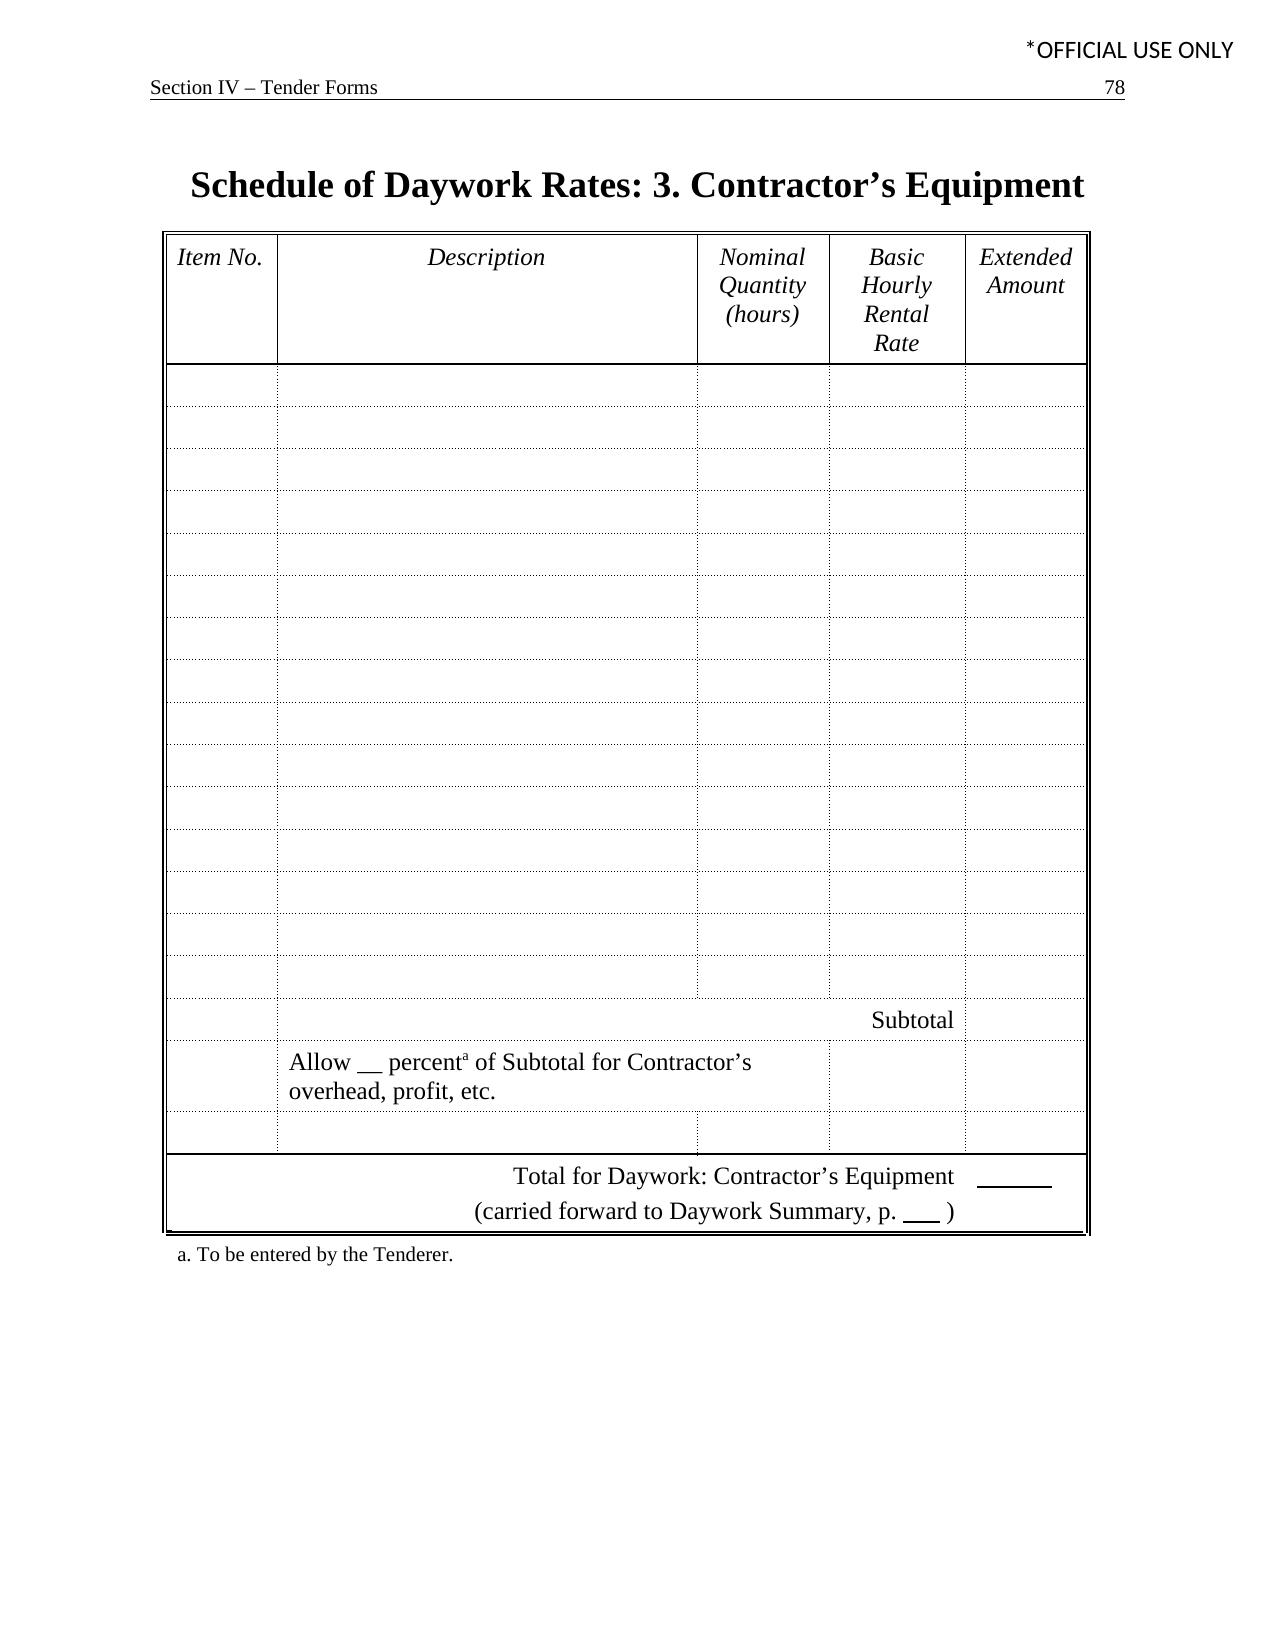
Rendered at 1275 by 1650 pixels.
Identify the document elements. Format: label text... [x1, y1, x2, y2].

table_cell [966, 575, 1086, 617]
table_cell [167, 659, 277, 702]
table_cell [830, 786, 966, 828]
table_cell [830, 871, 966, 913]
table_cell [167, 702, 277, 744]
table_cell [698, 575, 829, 617]
table_cell [830, 490, 966, 532]
table_cell [698, 659, 829, 702]
table_cell [698, 786, 829, 828]
table_cell [277, 786, 698, 828]
table_cell [167, 406, 277, 448]
table_cell [966, 490, 1086, 532]
table_cell [966, 365, 1086, 406]
table_cell [830, 1111, 966, 1153]
table_cell [698, 490, 829, 532]
table_cell [698, 871, 829, 913]
table_cell [698, 448, 829, 490]
table_cell [966, 617, 1086, 659]
table_cell [966, 829, 1086, 871]
table_cell [830, 913, 966, 955]
table_cell [277, 829, 698, 871]
table_cell [167, 1111, 277, 1153]
table_cell [167, 871, 277, 913]
text Schedule of Daywork Rates: 3. Contractor’s Equipment [150, 162, 1125, 206]
table_cell [277, 575, 698, 617]
table_cell [966, 1155, 1086, 1231]
table_cell [277, 1111, 698, 1153]
table_cell [966, 871, 1086, 913]
table_cell [830, 829, 966, 871]
table_cell Subtotal [277, 998, 966, 1040]
table_cell [966, 744, 1086, 786]
table_cell [966, 955, 1086, 998]
table_cell [698, 617, 829, 659]
table_cell [277, 365, 698, 406]
table_cell [966, 659, 1086, 702]
table_cell a. To be entered by the Tenderer. [166, 1231, 1088, 1272]
table_cell [698, 829, 829, 871]
table_cell [830, 406, 966, 448]
table_cell [277, 533, 698, 575]
table_cell [698, 955, 829, 998]
table_cell [167, 617, 277, 659]
table_cell [830, 659, 966, 702]
table_cell [277, 406, 698, 448]
table_cell [830, 702, 966, 744]
table_cell [277, 617, 698, 659]
table_cell [167, 1040, 277, 1111]
table_cell [167, 448, 277, 490]
table_cell Total for Daywork: Contractor’s Equipment (carried forward to Daywork Summary, p. ) [167, 1155, 966, 1231]
table_cell [167, 575, 277, 617]
table_cell [698, 406, 829, 448]
table_cell [277, 702, 698, 744]
table_cell [698, 744, 829, 786]
table_header Description [278, 235, 697, 363]
table_cell [167, 829, 277, 871]
table_cell [830, 955, 966, 998]
table_cell [167, 786, 277, 828]
table_cell [966, 702, 1086, 744]
table_cell [830, 448, 966, 490]
table_cell [277, 955, 698, 998]
table_cell [167, 998, 277, 1040]
table_cell [830, 365, 966, 406]
table_cell [277, 490, 698, 532]
table_cell [698, 1111, 829, 1153]
table_cell [830, 617, 966, 659]
table_cell [698, 702, 829, 744]
table_cell [167, 913, 277, 955]
table_cell [830, 744, 966, 786]
table_header Basic Hourly Rental Rate [830, 235, 965, 363]
table_cell [966, 533, 1086, 575]
table_cell [277, 913, 698, 955]
table_cell [698, 533, 829, 575]
table_cell [277, 744, 698, 786]
table_cell [698, 365, 829, 406]
table_cell [966, 1040, 1086, 1111]
table_cell [830, 1040, 966, 1111]
table_cell [277, 659, 698, 702]
table_cell [830, 575, 966, 617]
table_cell [966, 448, 1086, 490]
table_cell [966, 913, 1086, 955]
table_cell [966, 998, 1086, 1040]
table_cell [277, 448, 698, 490]
table_header Nominal Quantity (hours) [698, 235, 829, 363]
table_cell [966, 1111, 1086, 1153]
table_cell [167, 365, 277, 406]
table_header Extended Amount [966, 235, 1086, 363]
table_cell [830, 533, 966, 575]
table_cell [698, 913, 829, 955]
table_cell [966, 786, 1086, 828]
table_cell [167, 955, 277, 998]
table_cell [277, 871, 698, 913]
table_cell Allow __ percenta of Subtotal for Contractor’s overhead, profit, etc. [277, 1040, 829, 1111]
table_cell [167, 533, 277, 575]
table_cell [167, 490, 277, 532]
table_header Item No. [167, 235, 277, 363]
table_cell [966, 406, 1086, 448]
table_cell [167, 744, 277, 786]
